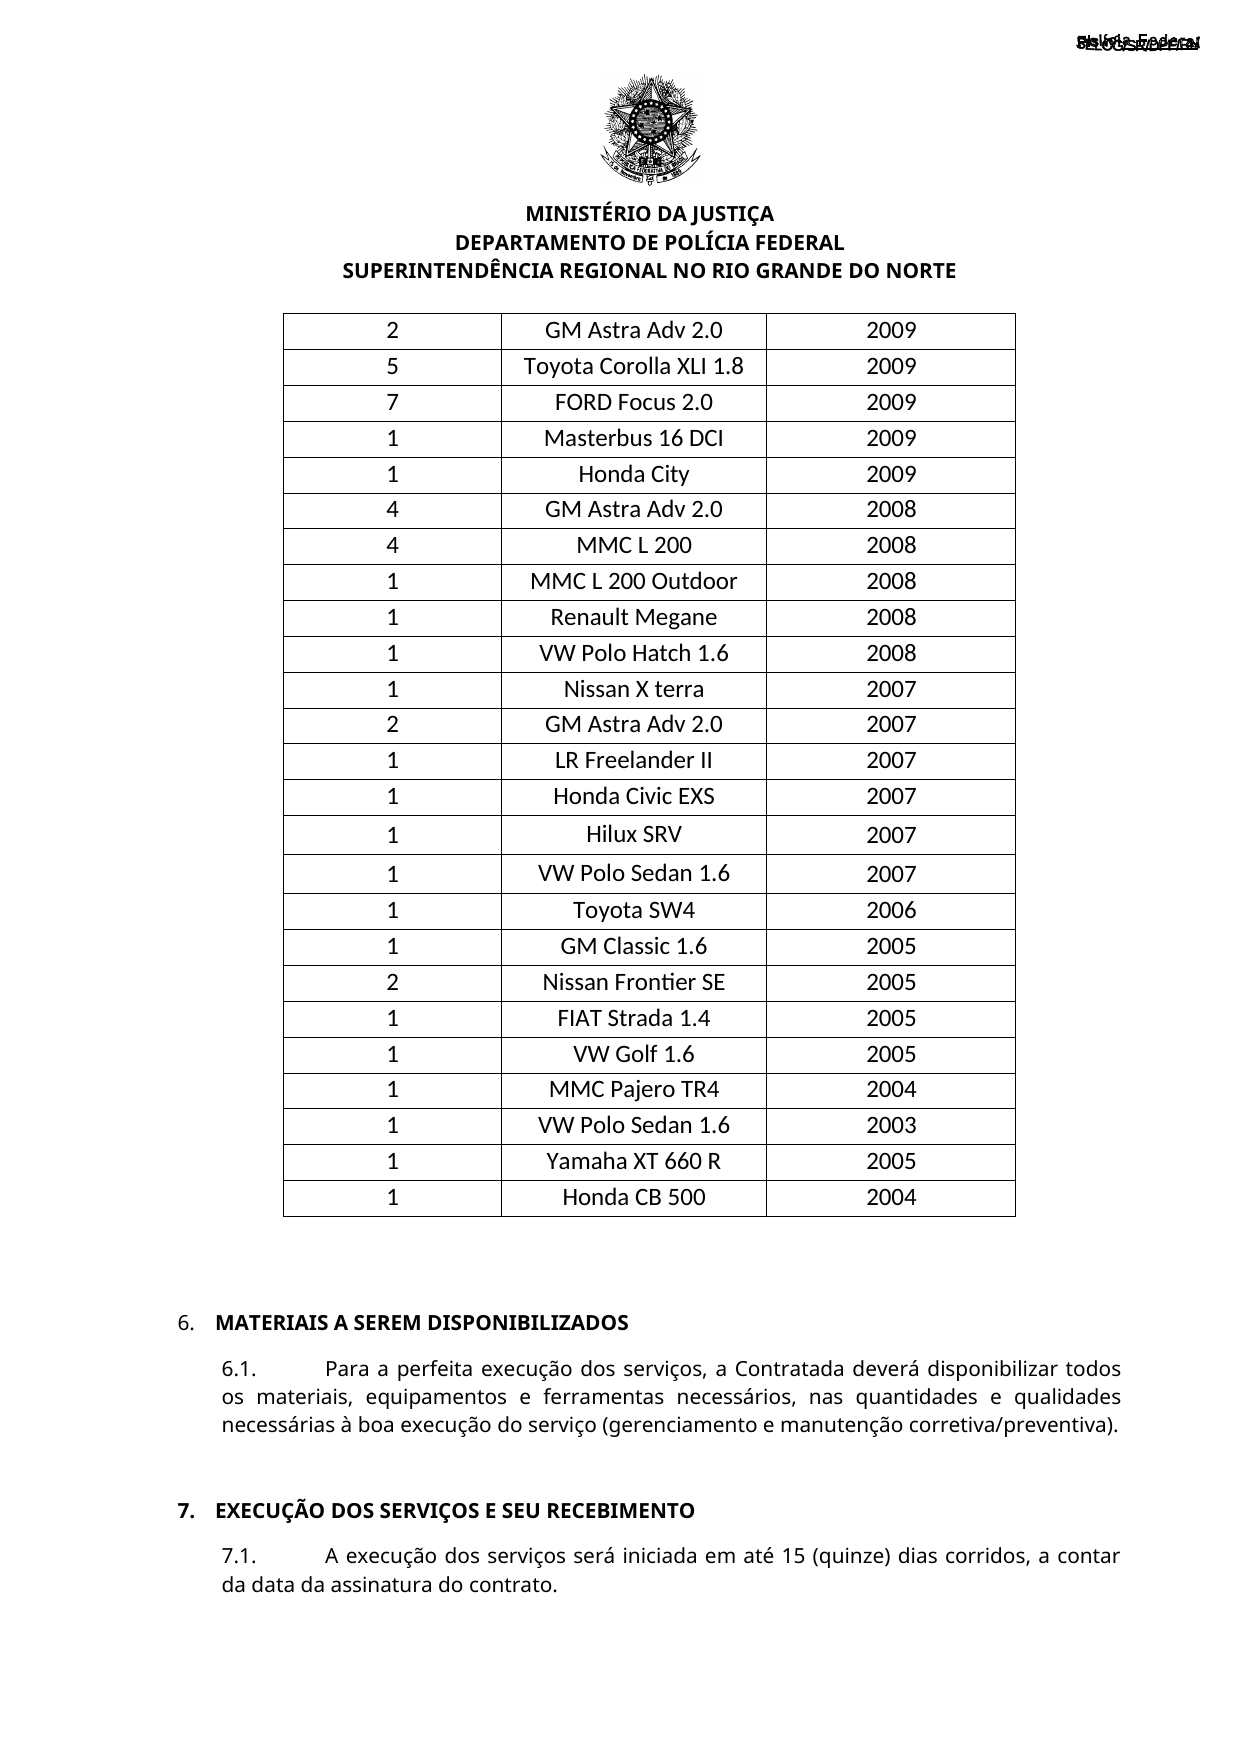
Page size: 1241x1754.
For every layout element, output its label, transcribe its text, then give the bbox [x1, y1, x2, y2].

table_cell 2007 [767, 673, 1015, 707]
table_cell 2007 [767, 709, 1015, 743]
table_cell MMC Pajero TR4 [502, 1074, 766, 1108]
table_cell 2005 [767, 1002, 1015, 1037]
list MATERIAIS A SEREM DISPONIBILIZADOS [177, 1308, 1122, 1337]
table_cell 1 [284, 637, 501, 672]
table_cell Nissan Frontier SE [502, 966, 766, 1001]
table_cell 1 [284, 1145, 501, 1180]
table_cell 2003 [767, 1109, 1015, 1144]
table_cell 2006 [767, 894, 1015, 929]
table_cell 2008 [767, 601, 1015, 636]
table_cell Honda Civic EXS [502, 780, 766, 815]
table_cell 1 [284, 458, 501, 492]
table_cell 5 [284, 350, 501, 385]
table_cell VW Polo Sedan 1.6 [502, 1109, 766, 1144]
table_cell Toyota Corolla XLI 1.8 [502, 350, 766, 385]
table_cell 1 [284, 894, 501, 929]
table_cell VW Polo Sedan 1.6 [502, 855, 766, 893]
table_cell 2007 [767, 855, 1015, 893]
table_cell 2009 [767, 350, 1015, 385]
table_cell 2009 [767, 422, 1015, 457]
table_cell Honda CB 500 [502, 1181, 766, 1216]
table_cell 1 [284, 1038, 501, 1072]
table_cell 2005 [767, 966, 1015, 1001]
table_cell 2007 [767, 816, 1015, 854]
table_cell 2009 [767, 314, 1015, 349]
table_cell 2009 [767, 458, 1015, 492]
table_cell 1 [284, 422, 501, 457]
table_cell 2005 [767, 930, 1015, 965]
table_cell 4 [284, 494, 501, 528]
table_cell 2005 [767, 1038, 1015, 1072]
table_cell 1 [284, 855, 501, 893]
list A execução dos serviços será iniciada em até 15 (quinze) dias corridos, a contar da data da assinatura do contrato. [221, 1542, 1122, 1598]
table_cell Masterbus 16 DCI [502, 422, 766, 457]
table_cell 1 [284, 744, 501, 779]
picture [598, 73, 702, 187]
table_cell 2008 [767, 494, 1015, 528]
table_cell VW Polo Hatch 1.6 [502, 637, 766, 672]
table_cell Yamaha XT 660 R [502, 1145, 766, 1180]
table_cell 2008 [767, 565, 1015, 600]
table_cell GM Classic 1.6 [502, 930, 766, 965]
table_cell 1 [284, 673, 501, 707]
table_cell 2004 [767, 1074, 1015, 1108]
table_cell 1 [284, 816, 501, 854]
table_cell 1 [284, 565, 501, 600]
table_cell 1 [284, 930, 501, 965]
table_cell GM Astra Adv 2.0 [502, 494, 766, 528]
table_cell FIAT Strada 1.4 [502, 1002, 766, 1037]
table_cell 4 [284, 529, 501, 564]
table_cell 2 [284, 966, 501, 1001]
table_cell 2008 [767, 637, 1015, 672]
table_cell 1 [284, 1181, 501, 1216]
table_cell Nissan X terra [502, 673, 766, 707]
table_cell Hilux SRV [502, 816, 766, 854]
table_cell LR Freelander II [502, 744, 766, 779]
table_cell 7 [284, 386, 501, 421]
table_cell 2005 [767, 1145, 1015, 1180]
table_cell GM Astra Adv 2.0 [502, 709, 766, 743]
table_cell Toyota SW4 [502, 894, 766, 929]
table_cell 2 [284, 709, 501, 743]
table_cell MMC L 200 [502, 529, 766, 564]
table_cell 1 [284, 601, 501, 636]
table_cell GM Astra Adv 2.0 [502, 314, 766, 349]
table_cell 2004 [767, 1181, 1015, 1216]
table_cell 1 [284, 1074, 501, 1108]
table_cell 2007 [767, 744, 1015, 779]
list Para a perfeita execução dos serviços, a Contratada deverá disponibilizar todos os materiais, equipamentos e ferramentas necessários, nas quantidades e qualidades necessárias à boa execução do serviço (gerenciamento e manutenção corretiva/preventiva). [221, 1354, 1122, 1439]
table_cell Honda City [502, 458, 766, 492]
table_cell 1 [284, 780, 501, 815]
table_cell 2009 [767, 386, 1015, 421]
table_cell MMC L 200 Outdoor [502, 565, 766, 600]
table_cell FORD Focus 2.0 [502, 386, 766, 421]
table_cell Renault Megane [502, 601, 766, 636]
list EXECUÇÃO DOS SERVIÇOS E SEU RECEBIMENTO [177, 1497, 1124, 1525]
table_cell 2007 [767, 780, 1015, 815]
table_cell VW Golf 1.6 [502, 1038, 766, 1072]
table_cell 1 [284, 1002, 501, 1037]
table_cell 1 [284, 1109, 501, 1144]
table_cell 2008 [767, 529, 1015, 564]
table_cell 2 [284, 314, 501, 349]
